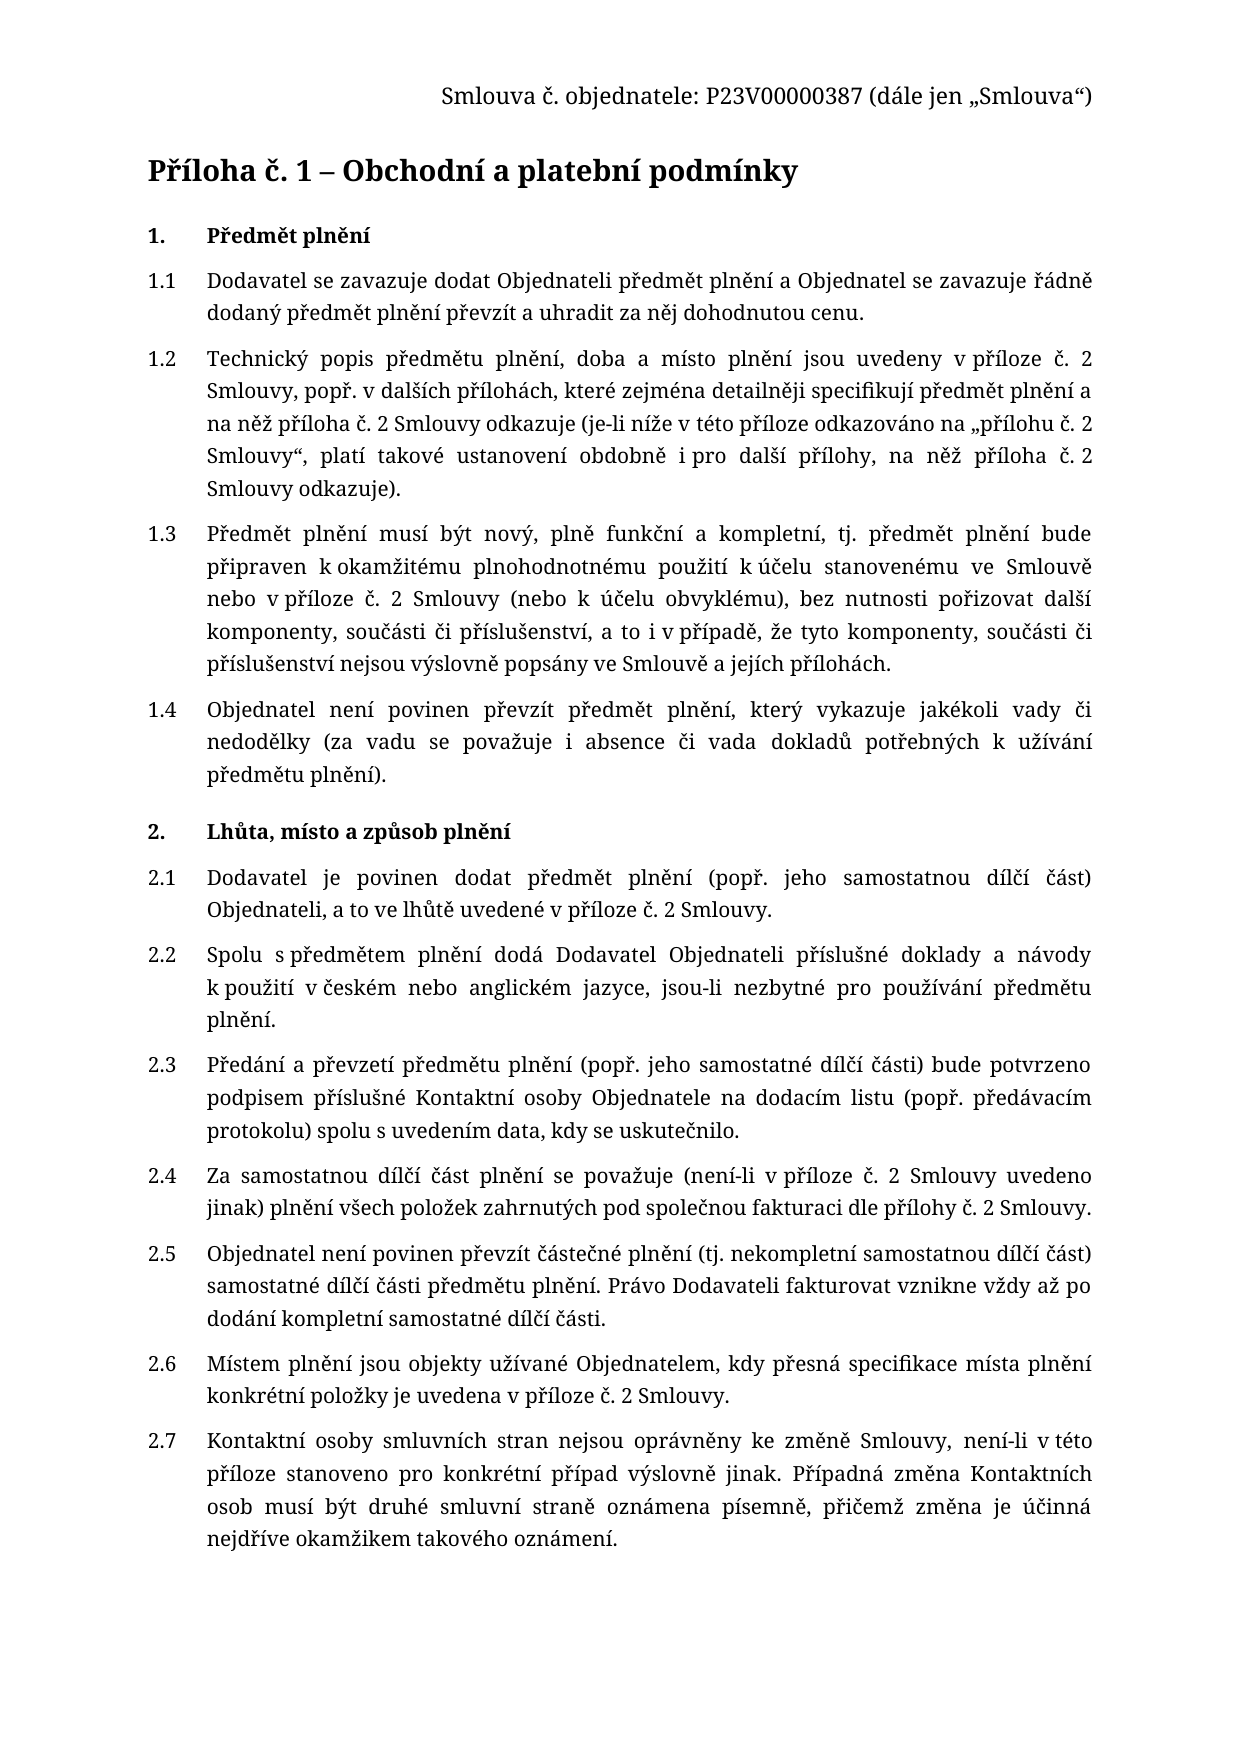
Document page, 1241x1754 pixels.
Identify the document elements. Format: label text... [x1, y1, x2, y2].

list Předmět plnění musí být nový, plně funkční a kompletní, tj. předmět plnění bude připraven k okamžitému plnohodnotnému použití k účelu stanovenému ve Smlouvě nebo v příloze č. 2 Smlouvy (nebo k účelu obvyklému), bez nutnosti pořizovat další komponenty, součásti či příslušenství, a to i v případě, že tyto komponenty, součásti či příslušenství nejsou výslovně popsány ve Smlouvě a jejích přílohách. [148, 519, 1093, 678]
list Místem plnění jsou objekty užívané Objednatelem, kdy přesná specifikace místa plnění konkrétní položky je uvedena v příloze č. 2 Smlouvy. [148, 1349, 1093, 1410]
text Příloha č. 1 – Obchodní a platební podmínky [148, 150, 1093, 190]
list Kontaktní osoby smluvních stran nejsou oprávněny ke změně Smlouvy, není-li v této příloze stanoveno pro konkrétní případ výslovně jinak. Případná změna Kontaktních osob musí být druhé smluvní straně oznámena písemně, přičemž změna je účinná nejdříve okamžikem takového oznámení. [148, 1427, 1093, 1553]
list Spolu s předmětem plnění dodá Dodavatel Objednateli příslušné doklady a návody k použití v českém nebo anglickém jazyce, jsou-li nezbytné pro používání předmětu plnění. [148, 940, 1093, 1034]
list Dodavatel je povinen dodat předmět plnění (popř. jeho samostatnou dílčí část) Objednateli, a to ve lhůtě uvedené v příloze č. 2 Smlouvy. [148, 863, 1093, 924]
list Objednatel není povinen převzít částečné plnění (tj. nekompletní samostatnou dílčí část) samostatné dílčí části předmětu plnění. Právo Dodavateli fakturovat vznikne vždy až po dodání kompletní samostatné dílčí části. [148, 1239, 1093, 1332]
list Technický popis předmětu plnění, doba a místo plnění jsou uvedeny v příloze č. 2 Smlouvy, popř. v dalších přílohách, které zejména detailněji specifikují předmět plnění a na něž příloha č. 2 Smlouvy odkazuje (je-li níže v této příloze odkazováno na „přílohu č. 2 Smlouvy“, platí takové ustanovení obdobně i pro další přílohy, na něž příloha č. 2 Smlouvy odkazuje). [148, 344, 1093, 502]
list Předání a převzetí předmětu plnění (popř. jeho samostatné dílčí části) bude potvrzeno podpisem příslušné Kontaktní osoby Objednatele na dodacím listu (popř. předávacím protokolu) spolu s uvedením data, kdy se uskutečnilo. [148, 1051, 1093, 1144]
list Předmět plnění [148, 221, 1093, 249]
list Lhůta, místo a způsob plnění [148, 817, 1093, 846]
list Dodavatel se zavazuje dodat Objednateli předmět plnění a Objednatel se zavazuje řádně dodaný předmět plnění převzít a uhradit za něj dohodnutou cenu. [148, 266, 1093, 327]
list Za samostatnou dílčí část plnění se považuje (není-li v příloze č. 2 Smlouvy uvedeno jinak) plnění všech položek zahrnutých pod společnou fakturaci dle přílohy č. 2 Smlouvy. [148, 1161, 1093, 1222]
list Objednatel není povinen převzít předmět plnění, který vykazuje jakékoli vady či nedodělky (za vadu se považuje i absence či vada dokladů potřebných k užívání předmětu plnění). [148, 695, 1093, 788]
